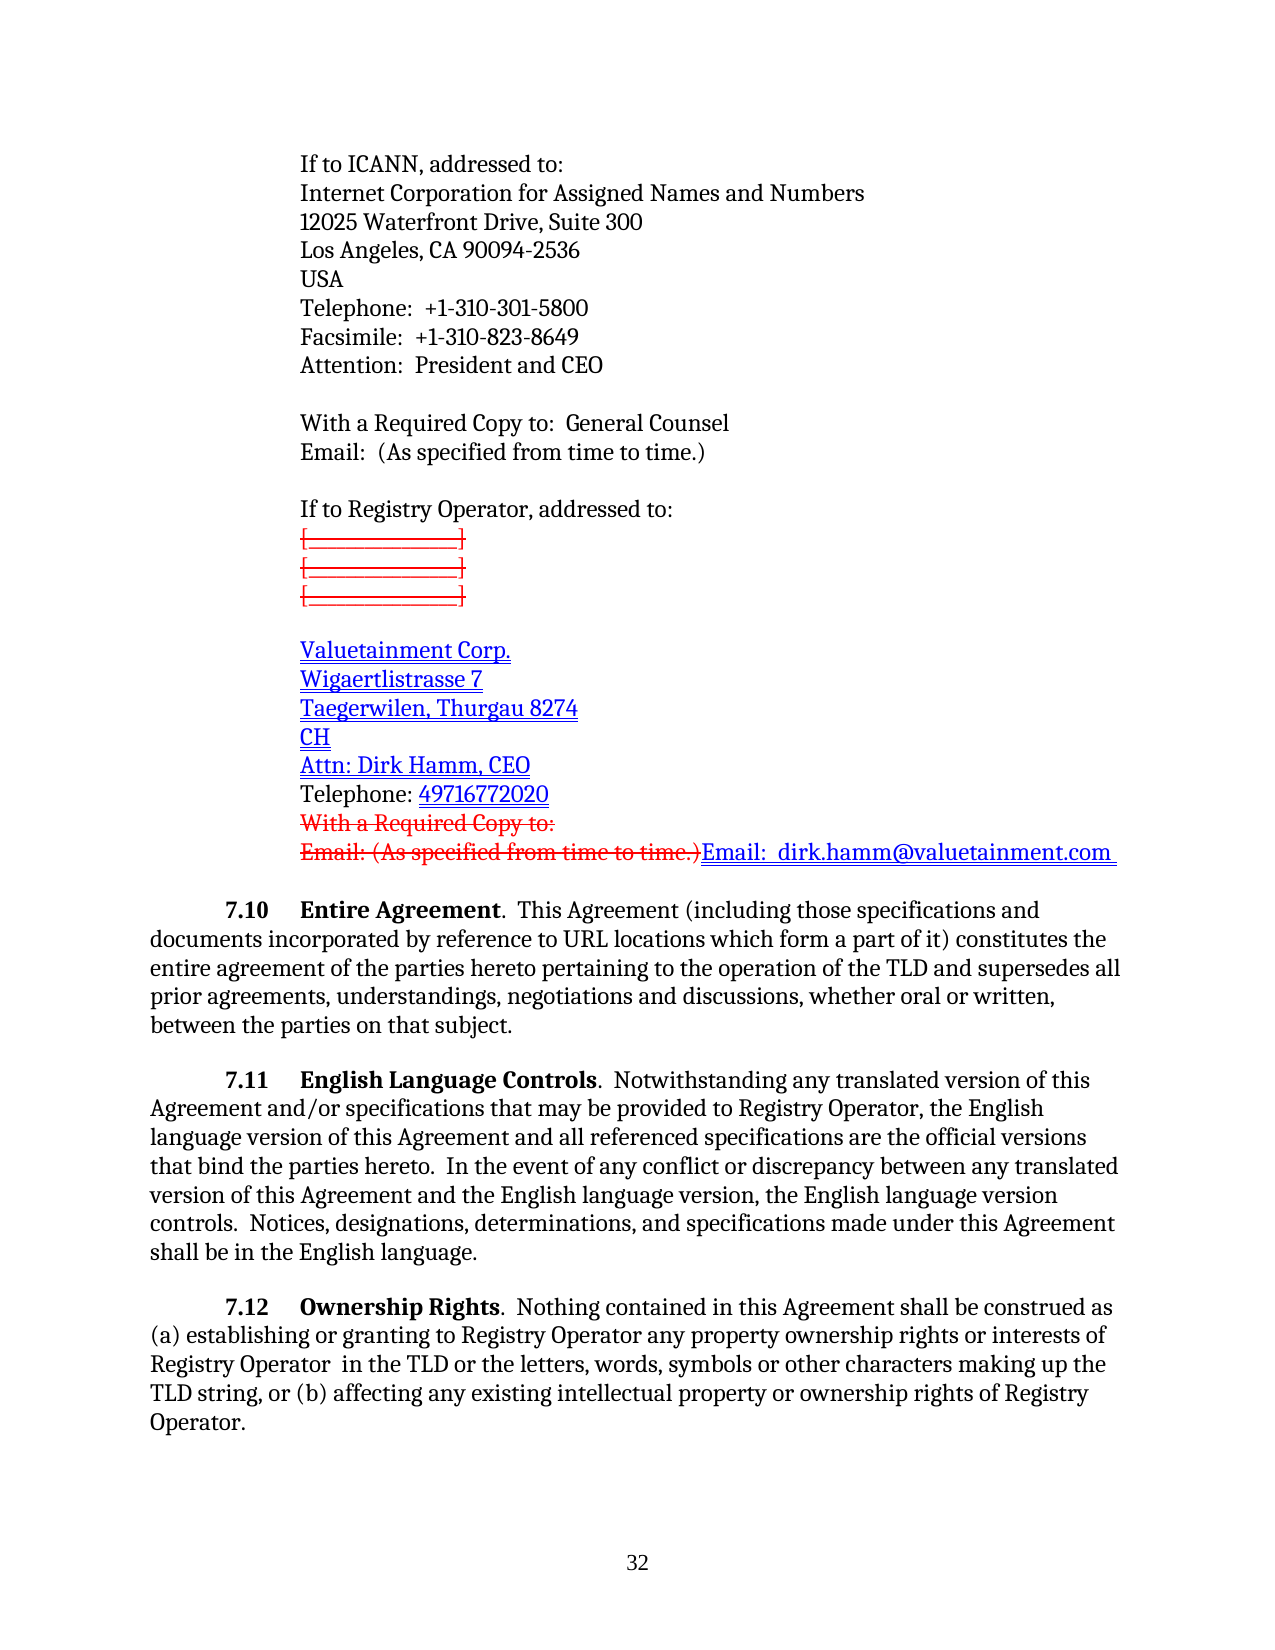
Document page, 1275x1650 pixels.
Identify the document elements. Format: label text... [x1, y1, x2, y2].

text Attn: Dirk Hamm, CEO [300, 751, 1125, 780]
text Wigaertlistrasse 7 [300, 665, 1125, 694]
text Valuetainment Corp. [300, 636, 1125, 665]
text English Language Controls. Notwithstanding any translated version of this Agreement and/or specifications that may be provided to Registry Operator, the English language version of this Agreement and all referenced specifications are the official versions that bind the parties hereto. In the event of any conflict or discrepancy between any translated version of this Agreement and the English language version, the English language version controls. Notices, designations, determinations, and specifications made under this Agreement shall be in the English language. [150, 1065, 1125, 1267]
text Taegerwilen, Thurgau 8274 [300, 694, 1125, 723]
text CH [300, 723, 1125, 751]
text Telephone: 49716772020 [300, 780, 1125, 809]
text If to ICANN, addressed to: Internet Corporation for Assigned Names and Numbers 12025 Waterfront Drive, Suite 300 Los Angeles, CA 90094-2536 [300, 150, 1125, 265]
text Ownership Rights. Nothing contained in this Agreement shall be construed as (a) establishing or granting to Registry Operator any property ownership rights or interests of Registry Operator in the TLD or the letters, words, symbols or other characters making up the TLD string, or (b) affecting any existing intellectual property or ownership rights of Registry Operator. [150, 1292, 1125, 1436]
text With a Required Copy to: Email: (As specified from time to time.)Email: dirk.hamm@valuetainment.com [300, 809, 1125, 866]
text USA Telephone: +1-310-301-5800 Facsimile: +1-310-823-8649 Attention: President and CEO With a Required Copy to: General Counsel Email: (As specified from time to time.) If to Registry Operator, addressed to: [________________] [________________] [________________] [300, 265, 1125, 636]
text Entire Agreement. This Agreement (including those specifications and documents incorporated by reference to URL locations which form a part of it) constitutes the entire agreement of the parties hereto pertaining to the operation of the TLD and supersedes all prior agreements, understandings, negotiations and discussions, whether oral or written, between the parties on that subject. [150, 895, 1125, 1040]
